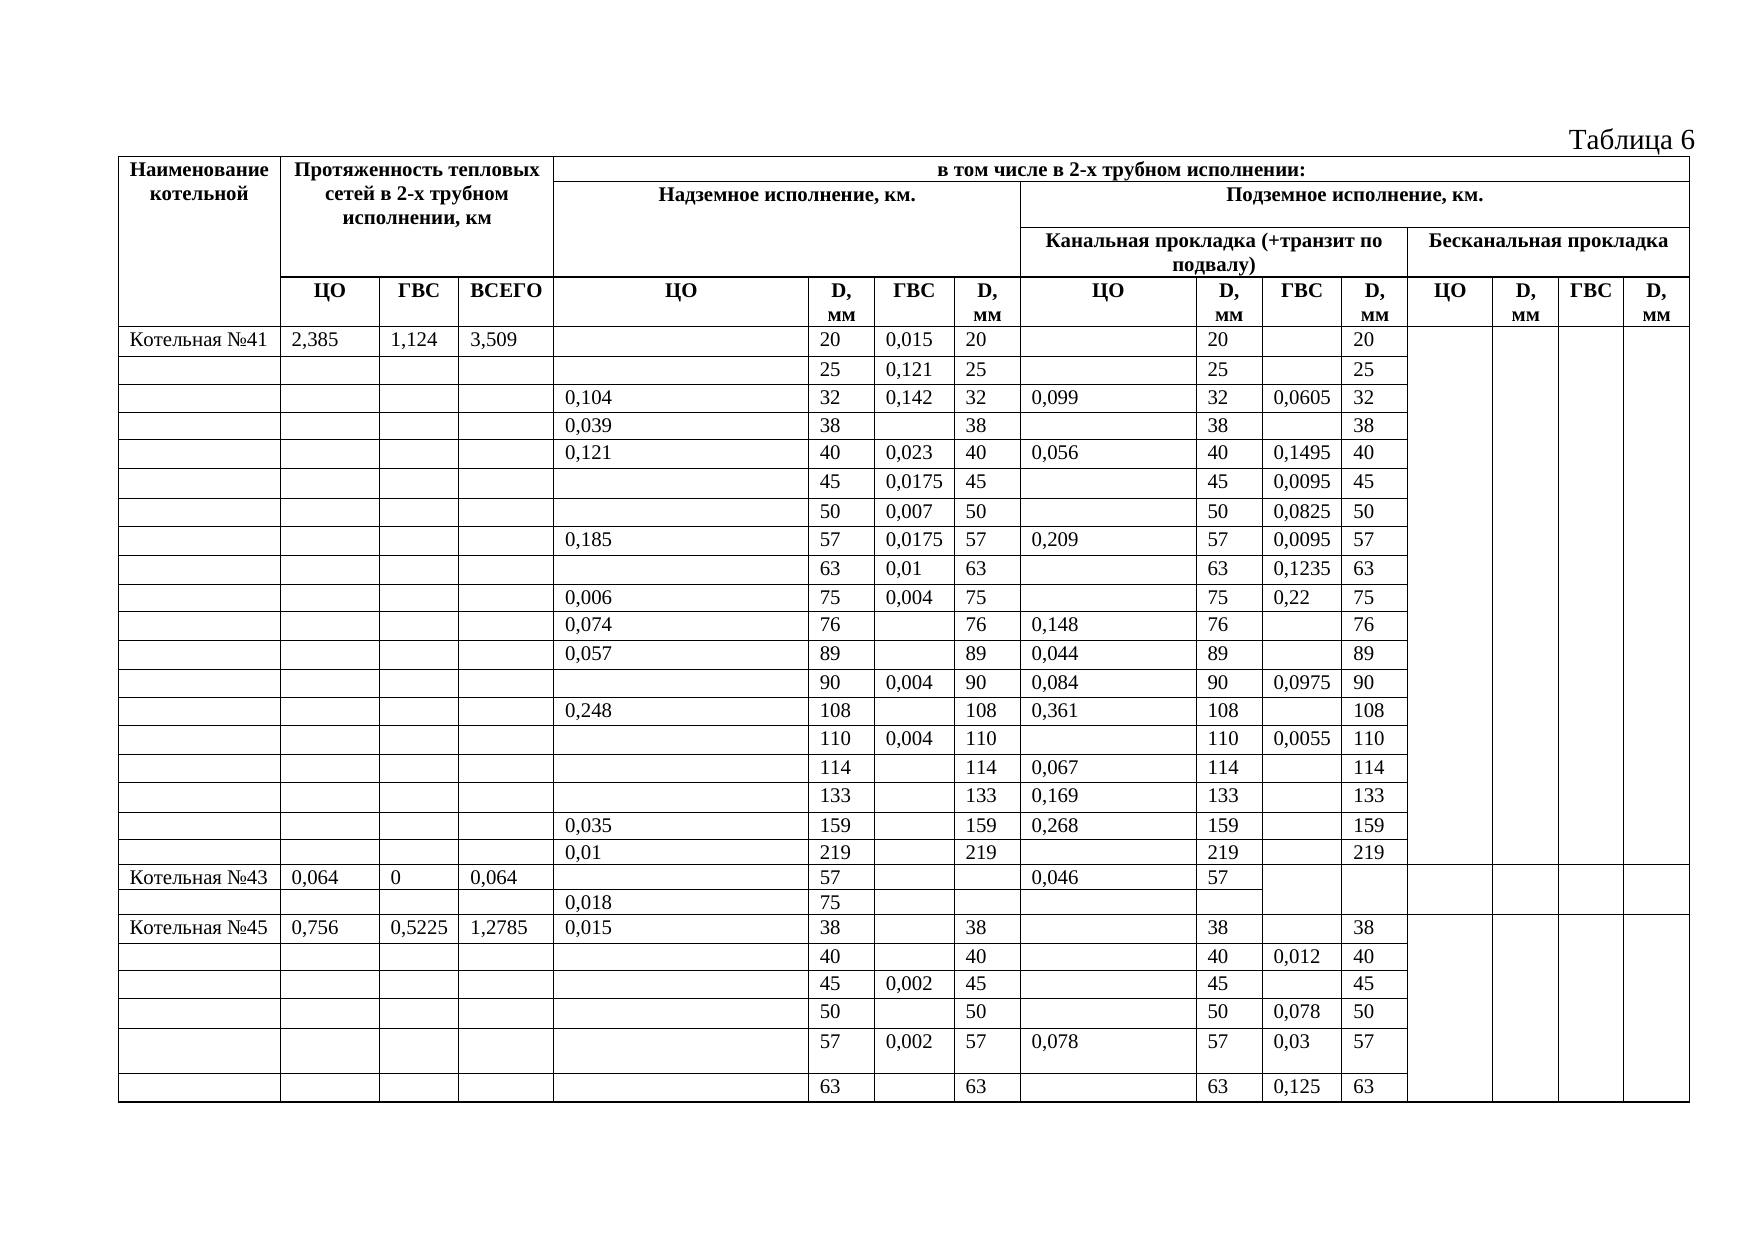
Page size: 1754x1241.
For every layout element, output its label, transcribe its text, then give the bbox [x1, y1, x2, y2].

table_header Протяженность тепловых сетей в 2-х трубном исполнении, км [281, 157, 553, 276]
table_cell 0,142 [875, 385, 954, 412]
table_cell 0,1235 [1263, 556, 1341, 584]
table_cell [875, 944, 954, 970]
table_cell 133 [1197, 783, 1262, 812]
table_cell [1021, 327, 1196, 356]
table_cell [281, 357, 379, 384]
table_cell 32 [809, 385, 874, 412]
table_cell [1021, 915, 1196, 943]
table_cell [380, 726, 458, 754]
table_cell [119, 726, 280, 754]
table_cell [119, 469, 280, 498]
table_cell [281, 641, 379, 669]
table_cell 0,012 [1263, 944, 1341, 970]
table_cell [119, 527, 280, 555]
table_cell [281, 469, 379, 498]
table_cell 20 [1197, 327, 1262, 356]
table_cell [281, 612, 379, 640]
table_cell [119, 971, 280, 998]
table_cell [459, 840, 553, 864]
table_cell [119, 670, 280, 697]
table_cell 133 [809, 783, 874, 812]
table_cell [380, 357, 458, 384]
table_cell [1263, 865, 1341, 914]
table_cell 0,248 [554, 698, 808, 725]
table_cell 0,01 [554, 840, 808, 864]
table_cell D, мм [1493, 278, 1558, 326]
table_cell [119, 999, 280, 1028]
table_cell [119, 585, 280, 611]
table_cell [875, 813, 954, 839]
table_cell [281, 944, 379, 970]
table_cell D, мм [1197, 278, 1262, 326]
table_cell [1021, 499, 1196, 526]
table_cell 0,0975 [1263, 670, 1341, 697]
table_cell [380, 813, 458, 839]
table_cell ГВС [380, 278, 458, 326]
table_cell 89 [809, 641, 874, 669]
table_cell Котельная №45 [119, 915, 280, 943]
table_cell 25 [1197, 357, 1262, 384]
table_cell 159 [955, 813, 1020, 839]
table_cell 0,0175 [875, 469, 954, 498]
table_cell 76 [1342, 612, 1407, 640]
table_cell 159 [1342, 813, 1407, 839]
table_cell [119, 357, 280, 384]
table_cell 0,268 [1021, 813, 1196, 839]
table_cell 45 [955, 469, 1020, 498]
table_cell [459, 385, 553, 412]
table_cell 57 [1197, 865, 1262, 889]
table_cell [1021, 944, 1196, 970]
table_cell 0,0605 [1263, 385, 1341, 412]
table_cell [1408, 915, 1492, 1101]
table_cell [1263, 813, 1341, 839]
table_cell [380, 755, 458, 782]
table_cell [459, 890, 553, 914]
table_cell [119, 440, 280, 468]
table_cell 63 [809, 556, 874, 584]
table_cell [281, 499, 379, 526]
table_cell 75 [809, 890, 874, 914]
table_cell [1624, 865, 1689, 914]
table_cell [281, 440, 379, 468]
table_cell 75 [809, 585, 874, 611]
table_cell 108 [1342, 698, 1407, 725]
table_cell [459, 755, 553, 782]
table_cell 0,125 [1263, 1074, 1341, 1101]
table_cell 1,124 [380, 327, 458, 356]
table_cell [1493, 865, 1558, 914]
table_cell [554, 670, 808, 697]
table_cell [875, 999, 954, 1028]
table_cell [1624, 327, 1689, 864]
table_cell [1263, 612, 1341, 640]
table_cell [281, 1029, 379, 1073]
table_cell 2,385 [281, 327, 379, 356]
table_cell 0,104 [554, 385, 808, 412]
table_cell 40 [809, 944, 874, 970]
table_cell [554, 357, 808, 384]
table_cell 0,121 [554, 440, 808, 468]
table_cell [554, 327, 808, 356]
table_cell [875, 612, 954, 640]
table_cell [1408, 865, 1492, 914]
table_cell 0,004 [875, 726, 954, 754]
table_cell [1021, 999, 1196, 1028]
table_cell Котельная №41 [119, 327, 280, 356]
table_cell [380, 469, 458, 498]
table_cell 63 [1342, 556, 1407, 584]
table_cell 32 [955, 385, 1020, 412]
table_cell 0,078 [1263, 999, 1341, 1028]
table_cell [1342, 865, 1407, 914]
table_cell 63 [955, 1074, 1020, 1101]
table_cell 45 [1197, 469, 1262, 498]
table_cell ВСЕГО [459, 278, 553, 326]
table_cell 0,078 [1021, 1029, 1196, 1073]
table_cell [459, 698, 553, 725]
table_cell 0 [380, 865, 458, 889]
table_cell [119, 641, 280, 669]
table_cell 0,0825 [1263, 499, 1341, 526]
table_cell [459, 783, 553, 812]
table_cell [1263, 641, 1341, 669]
table_cell [1263, 971, 1341, 998]
table_cell 57 [809, 1029, 874, 1073]
table_cell [459, 1074, 553, 1101]
table_cell [1021, 1074, 1196, 1101]
table_cell 50 [1342, 999, 1407, 1028]
table_cell [875, 698, 954, 725]
table_cell 90 [955, 670, 1020, 697]
table_cell 63 [1197, 556, 1262, 584]
table_cell 0,0095 [1263, 527, 1341, 555]
table_cell [119, 840, 280, 864]
table_cell 57 [955, 527, 1020, 555]
table_cell 110 [809, 726, 874, 754]
table_cell 3,509 [459, 327, 553, 356]
table_cell [281, 556, 379, 584]
table_cell D, мм [809, 278, 874, 326]
table_header Наименование котельной [119, 157, 280, 326]
table_cell 50 [1197, 999, 1262, 1028]
table_cell [281, 755, 379, 782]
table_cell 159 [809, 813, 874, 839]
table_cell [119, 813, 280, 839]
table_cell [955, 890, 1020, 914]
table_cell [1021, 357, 1196, 384]
table_cell [119, 1029, 280, 1073]
table_cell 40 [1342, 440, 1407, 468]
table_cell [1021, 971, 1196, 998]
table_cell [459, 971, 553, 998]
table_cell 25 [809, 357, 874, 384]
table_cell 0,756 [281, 915, 379, 943]
table_cell 45 [809, 469, 874, 498]
table_cell [459, 999, 553, 1028]
table_cell 38 [1342, 413, 1407, 439]
table_cell 45 [1342, 469, 1407, 498]
table_cell [1021, 890, 1196, 914]
table_cell 0,185 [554, 527, 808, 555]
table_cell [1408, 327, 1492, 864]
table_cell [1021, 585, 1196, 611]
table_cell [119, 556, 280, 584]
table_cell ЦО [281, 278, 379, 326]
table_cell [554, 944, 808, 970]
table_cell 0,0175 [875, 527, 954, 555]
table_cell 114 [955, 755, 1020, 782]
table_cell 0,01 [875, 556, 954, 584]
table_cell [554, 971, 808, 998]
table_cell 50 [955, 499, 1020, 526]
table_header в том числе в 2-х трубном исполнении: [554, 157, 1689, 181]
table_cell 0,064 [459, 865, 553, 889]
table_cell 0,1495 [1263, 440, 1341, 468]
table_cell 89 [955, 641, 1020, 669]
table_cell [380, 499, 458, 526]
table_cell [459, 612, 553, 640]
table_cell 0,044 [1021, 641, 1196, 669]
table_cell [281, 413, 379, 439]
table_cell [380, 971, 458, 998]
table_cell [119, 499, 280, 526]
table_cell [554, 1029, 808, 1073]
table_cell 133 [1342, 783, 1407, 812]
table_cell 63 [809, 1074, 874, 1101]
table_cell [1559, 915, 1623, 1101]
table_cell [875, 783, 954, 812]
table_cell 40 [809, 440, 874, 468]
table_cell 20 [1342, 327, 1407, 356]
table_cell [459, 585, 553, 611]
table_cell 76 [809, 612, 874, 640]
table_cell 0,099 [1021, 385, 1196, 412]
table_cell 75 [955, 585, 1020, 611]
table_cell ГВС [1263, 278, 1341, 326]
table_cell [380, 1029, 458, 1073]
table_cell Бесканальная прокладка [1408, 228, 1689, 276]
table_cell 63 [1197, 1074, 1262, 1101]
table_cell [380, 556, 458, 584]
table_cell 0,035 [554, 813, 808, 839]
table_cell 108 [955, 698, 1020, 725]
table_cell 0,039 [554, 413, 808, 439]
table_cell [119, 890, 280, 914]
text Таблица 6 [118, 122, 1695, 156]
table_cell 75 [1342, 585, 1407, 611]
table_cell 0,002 [875, 971, 954, 998]
table_cell [380, 698, 458, 725]
table_cell 0,067 [1021, 755, 1196, 782]
table_cell 76 [1197, 612, 1262, 640]
table_cell 90 [1342, 670, 1407, 697]
table_cell 76 [955, 612, 1020, 640]
table_cell 50 [809, 499, 874, 526]
table_cell 45 [809, 971, 874, 998]
table_cell [875, 413, 954, 439]
table_cell [955, 865, 1020, 889]
table_cell 108 [1197, 698, 1262, 725]
table_cell [380, 1074, 458, 1101]
table_cell 0,015 [554, 915, 808, 943]
table_cell 89 [1197, 641, 1262, 669]
table_cell [281, 783, 379, 812]
table_cell 0,148 [1021, 612, 1196, 640]
table_cell [119, 755, 280, 782]
table_cell 0,007 [875, 499, 954, 526]
table_cell 57 [955, 1029, 1020, 1073]
table_cell [875, 641, 954, 669]
table_cell [1263, 755, 1341, 782]
table_cell 0,004 [875, 585, 954, 611]
table_cell [119, 612, 280, 640]
table_cell 0,0055 [1263, 726, 1341, 754]
table_cell 38 [809, 915, 874, 943]
table_cell 40 [1197, 944, 1262, 970]
table_cell 0,361 [1021, 698, 1196, 725]
table_cell [380, 612, 458, 640]
table_cell [459, 944, 553, 970]
table_cell [380, 670, 458, 697]
table_cell [554, 726, 808, 754]
table_cell [380, 413, 458, 439]
table_cell 0,046 [1021, 865, 1196, 889]
table_cell [1021, 726, 1196, 754]
table_cell 38 [1342, 915, 1407, 943]
table_cell 0,0095 [1263, 469, 1341, 498]
table_cell 32 [1342, 385, 1407, 412]
table_cell 110 [1342, 726, 1407, 754]
table_cell [459, 726, 553, 754]
table_cell 133 [955, 783, 1020, 812]
table_cell Подземное исполнение, км. [1021, 182, 1689, 227]
table_cell 89 [1342, 641, 1407, 669]
table_cell 0,056 [1021, 440, 1196, 468]
table_cell 110 [955, 726, 1020, 754]
table_cell 0,074 [554, 612, 808, 640]
table_cell 38 [955, 915, 1020, 943]
table_cell [459, 440, 553, 468]
table_cell [1263, 413, 1341, 439]
table_cell [875, 915, 954, 943]
table_cell [554, 755, 808, 782]
table_cell 63 [1342, 1074, 1407, 1101]
table_cell 25 [955, 357, 1020, 384]
table_cell 38 [955, 413, 1020, 439]
table_cell [459, 469, 553, 498]
table_cell [459, 413, 553, 439]
table_cell 108 [809, 698, 874, 725]
table_cell ЦО [554, 278, 808, 326]
table_cell [554, 1074, 808, 1101]
table_cell 45 [955, 971, 1020, 998]
table_cell 38 [1197, 915, 1262, 943]
table_cell 0,5225 [380, 915, 458, 943]
table_cell 0,023 [875, 440, 954, 468]
table_cell 90 [1197, 670, 1262, 697]
table_cell [1263, 840, 1341, 864]
table_cell [281, 999, 379, 1028]
table_cell 20 [809, 327, 874, 356]
table_cell [875, 840, 954, 864]
table_cell 32 [1197, 385, 1262, 412]
table_cell [380, 783, 458, 812]
table_cell [459, 1029, 553, 1073]
table_cell D, мм [1624, 278, 1689, 326]
table_cell 75 [1197, 585, 1262, 611]
table_cell [459, 556, 553, 584]
table_cell 40 [1342, 944, 1407, 970]
table_cell 57 [809, 527, 874, 555]
table_cell [554, 999, 808, 1028]
table_cell 57 [1197, 527, 1262, 555]
table_cell 110 [1197, 726, 1262, 754]
table_cell [281, 585, 379, 611]
table_cell 219 [1342, 840, 1407, 864]
table_cell [281, 1074, 379, 1101]
table_cell [380, 890, 458, 914]
table_cell 38 [1197, 413, 1262, 439]
table_cell 50 [955, 999, 1020, 1028]
table_cell [1263, 915, 1341, 943]
table_cell [459, 499, 553, 526]
table_cell [380, 527, 458, 555]
table_cell [380, 641, 458, 669]
table_cell ЦО [1021, 278, 1196, 326]
table_cell [1263, 783, 1341, 812]
table_cell [1263, 327, 1341, 356]
table_cell [554, 469, 808, 498]
table_cell D, мм [1342, 278, 1407, 326]
table_cell [875, 890, 954, 914]
table_cell [380, 585, 458, 611]
table_cell 50 [1197, 499, 1262, 526]
table_cell [380, 440, 458, 468]
table_cell 1,2785 [459, 915, 553, 943]
table_cell 0,03 [1263, 1029, 1341, 1073]
table_cell 25 [1342, 357, 1407, 384]
table_cell 40 [955, 944, 1020, 970]
table_cell 50 [1342, 499, 1407, 526]
table_cell 159 [1197, 813, 1262, 839]
table_cell [1021, 556, 1196, 584]
table_cell 40 [1197, 440, 1262, 468]
table_cell [875, 755, 954, 782]
table_cell [554, 556, 808, 584]
table_cell [281, 840, 379, 864]
table_cell 114 [1342, 755, 1407, 782]
table_cell [1263, 357, 1341, 384]
table_cell [1493, 915, 1558, 1101]
table_cell 219 [809, 840, 874, 864]
table_cell [459, 641, 553, 669]
table_cell [281, 385, 379, 412]
table_cell ГВС [1559, 278, 1623, 326]
table_cell [1263, 698, 1341, 725]
table_cell [1197, 890, 1262, 914]
table_cell 0,169 [1021, 783, 1196, 812]
table_cell ГВС [875, 278, 954, 326]
table_cell 0,064 [281, 865, 379, 889]
table_cell 20 [955, 327, 1020, 356]
table_cell 114 [809, 755, 874, 782]
table_cell [459, 670, 553, 697]
table_cell 0,004 [875, 670, 954, 697]
table_cell [1021, 469, 1196, 498]
table_cell [554, 499, 808, 526]
table_cell 57 [1197, 1029, 1262, 1073]
table_cell 0,057 [554, 641, 808, 669]
table_cell 0,002 [875, 1029, 954, 1073]
table_cell 114 [1197, 755, 1262, 782]
table_cell [119, 385, 280, 412]
table_cell [281, 726, 379, 754]
table_cell [380, 944, 458, 970]
table_cell [1021, 840, 1196, 864]
table_cell [875, 865, 954, 889]
table_cell 90 [809, 670, 874, 697]
table_cell [1624, 915, 1689, 1101]
table_cell [459, 527, 553, 555]
table_cell 0,006 [554, 585, 808, 611]
table_cell [119, 698, 280, 725]
table_cell 0,015 [875, 327, 954, 356]
table_cell 0,084 [1021, 670, 1196, 697]
table_cell 40 [955, 440, 1020, 468]
table_cell ЦО [1408, 278, 1492, 326]
table_cell 0,018 [554, 890, 808, 914]
table_cell Надземное исполнение, км. [554, 182, 1020, 276]
table_cell [1559, 865, 1623, 914]
table_cell 0,121 [875, 357, 954, 384]
table_cell [1021, 413, 1196, 439]
table_cell 57 [1342, 1029, 1407, 1073]
table_cell [281, 527, 379, 555]
table_cell [554, 783, 808, 812]
table_cell Котельная №43 [119, 865, 280, 889]
table_cell [875, 1074, 954, 1101]
table_cell [119, 944, 280, 970]
table_cell 219 [955, 840, 1020, 864]
table_cell [281, 890, 379, 914]
table_cell [281, 670, 379, 697]
table_cell [281, 698, 379, 725]
table_cell 45 [1197, 971, 1262, 998]
table_cell [459, 813, 553, 839]
table_cell [1559, 327, 1623, 864]
table_cell [119, 783, 280, 812]
table_cell 63 [955, 556, 1020, 584]
table_cell [1493, 327, 1558, 864]
table_cell [554, 865, 808, 889]
table_cell 219 [1197, 840, 1262, 864]
table_cell Канальная прокладка (+транзит по подвалу) [1021, 228, 1407, 276]
table_cell 38 [809, 413, 874, 439]
table_cell 57 [1342, 527, 1407, 555]
table_cell 0,209 [1021, 527, 1196, 555]
table_cell D, мм [955, 278, 1020, 326]
table_cell [459, 357, 553, 384]
table_cell [281, 971, 379, 998]
table_cell [380, 385, 458, 412]
table_cell [119, 1074, 280, 1101]
table_cell 50 [809, 999, 874, 1028]
table_cell [281, 813, 379, 839]
table_cell [380, 840, 458, 864]
table_cell 45 [1342, 971, 1407, 998]
table_cell [380, 999, 458, 1028]
table_cell [119, 413, 280, 439]
table_cell 57 [809, 865, 874, 889]
table_cell 0,22 [1263, 585, 1341, 611]
